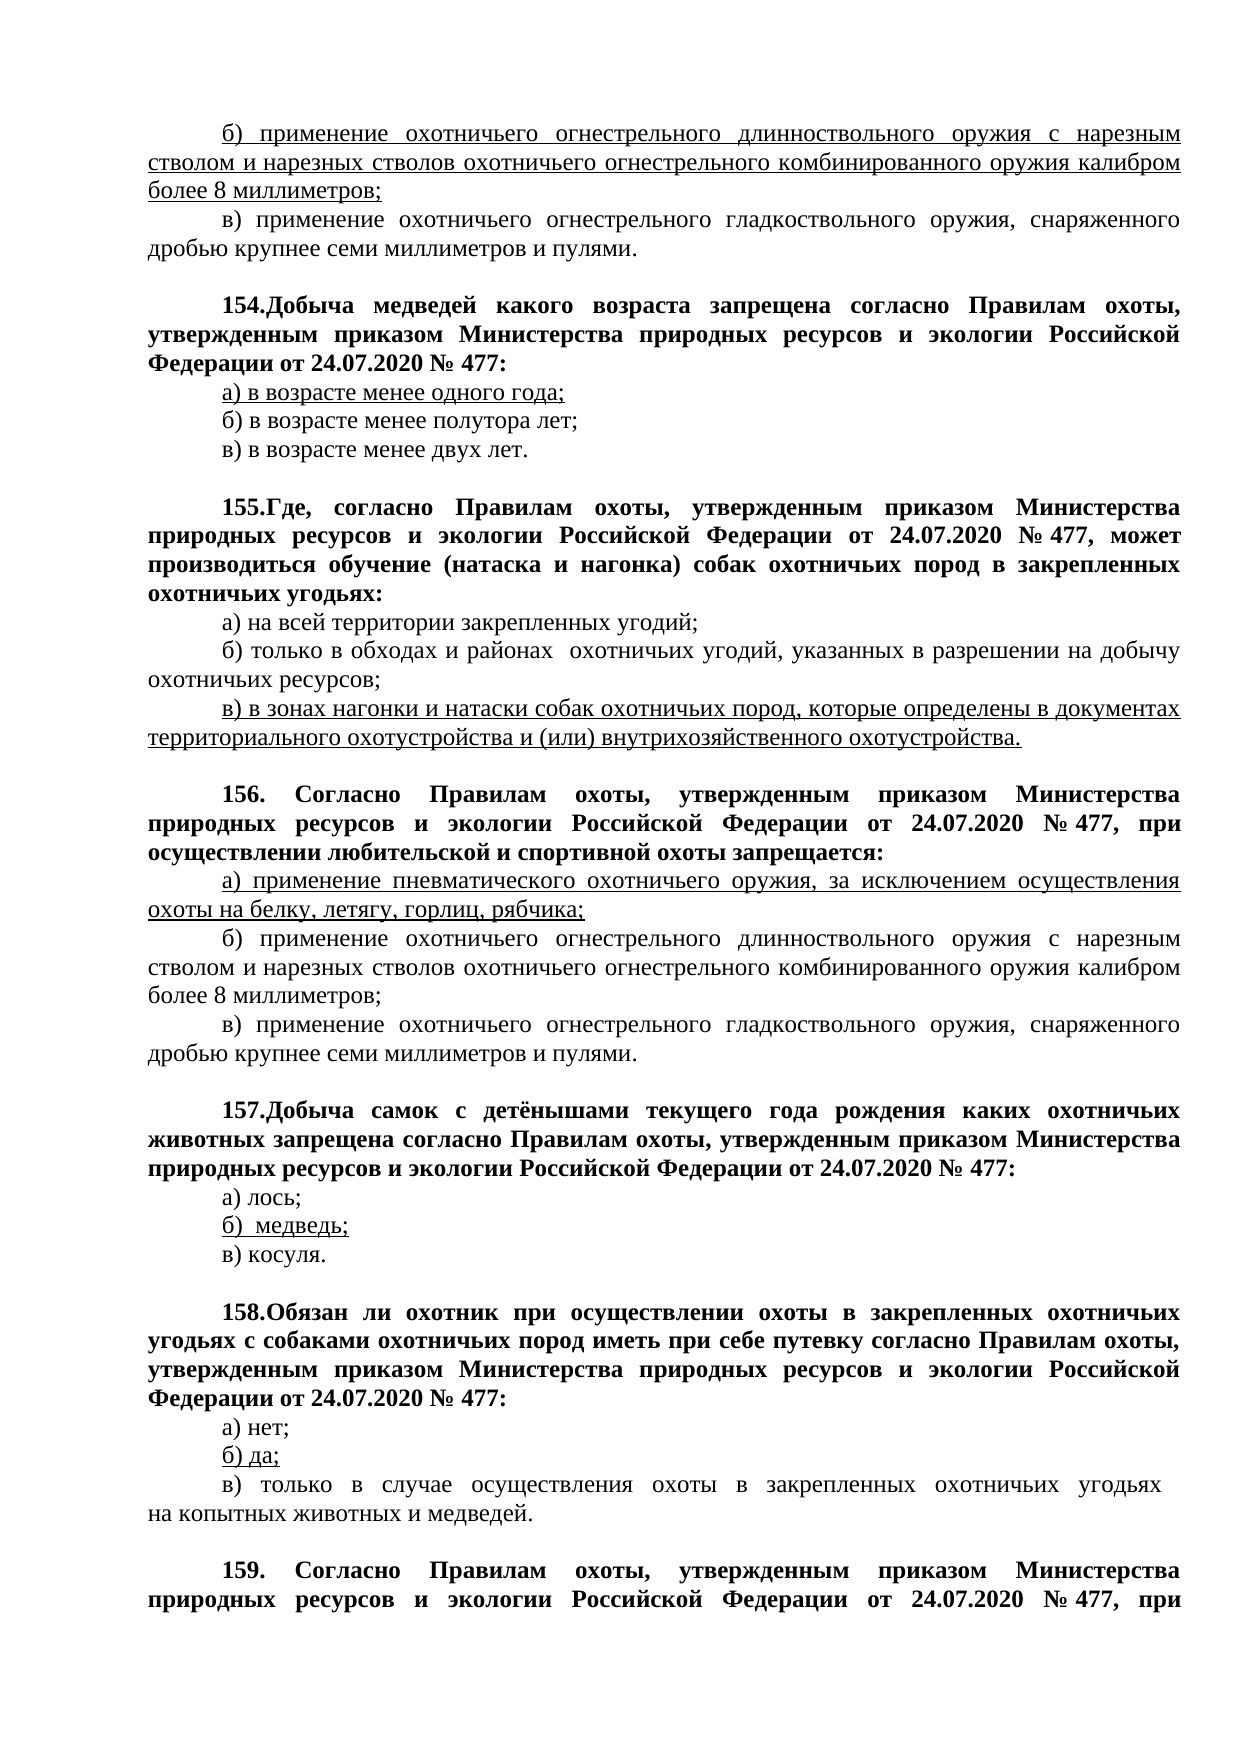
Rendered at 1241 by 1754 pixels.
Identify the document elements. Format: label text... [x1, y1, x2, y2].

list Согласно Правилам охоты, утвержденным приказом Министерства природных ресурсов и экологии Российской Федерации от 24.07.2020 № 477, при осуществлении любительской и спортивной охоты запрещается: [148, 779, 1181, 866]
text в) применение охотничьего огнестрельного гладкоствольного оружия, снаряженного дробью крупнее семи миллиметров и пулями. [148, 1009, 1181, 1067]
text б) применение охотничьего огнестрельного длинноствольного оружия с нарезным стволом и нарезных стволов охотничьего огнестрельного комбинированного оружия калибром более 8 миллиметров; [148, 923, 1181, 1009]
list а) нет; [148, 1412, 1181, 1441]
list в) только в случае осуществления охоты в закрепленных охотничьих угодьях на копытных животных и медведей. [148, 1469, 1181, 1527]
list а) на всей территории закрепленных угодий; [148, 607, 1181, 636]
list б) только в обходах и районах охотничьих угодий, указанных в разрешении на добычу охотничьих ресурсов; [148, 636, 1181, 693]
text в) в возрасте менее двух лет. [148, 434, 1181, 463]
list Где, согласно Правилам охоты, утвержденным приказом Министерства природных ресурсов и экологии Российской Федерации от 24.07.2020 № 477, может производиться обучение (натаска и нагонка) собак охотничьих пород в закрепленных охотничьих угодьях: [148, 492, 1181, 607]
text в) применение охотничьего огнестрельного гладкоствольного оружия, снаряженного дробью крупнее семи миллиметров и пулями. [148, 204, 1181, 262]
list Добыча самок с детёнышами текущего года рождения каких охотничьих животных запрещена согласно Правилам охоты, утвержденным приказом Министерства природных ресурсов и экологии Российской Федерации от 24.07.2020 № 477: [148, 1096, 1181, 1182]
text б) применение охотничьего огнестрельного длинноствольного оружия с нарезным стволом и нарезных стволов охотничьего огнестрельного комбинированного оружия калибром более 8 миллиметров; [148, 118, 1181, 172]
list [148, 1556, 1181, 1613]
list Обязан ли охотник при осуществлении охоты в закрепленных охотничьих угодьях с собаками охотничьих пород иметь при себе путевку согласно Правилам охоты, утвержденным приказом Министерства природных ресурсов и экологии Российской Федерации от 24.07.2020 № 477: [148, 1297, 1181, 1412]
list б) в возрасте менее полутора лет; [148, 406, 1181, 434]
list в) в зонах нагонки и натаски собак охотничьих пород, которые определены в документах территориального охотустройства и (или) внутрихозяйственного охотустройства. [148, 693, 1181, 751]
list б) медведь; [148, 1211, 1181, 1239]
list а) в возрасте менее одного года; [148, 377, 1181, 406]
list Добыча медведей какого возраста запрещена согласно Правилам охоты, утвержденным приказом Министерства природных ресурсов и экологии Российской Федерации от 24.07.2020 № 477: [148, 291, 1181, 377]
list в) косуля. [148, 1239, 1181, 1268]
list б) да; [148, 1441, 1181, 1469]
text а) применение пневматического охотничьего оружия, за исключением осуществления охоты на белку, летягу, горлиц, рябчика; [148, 866, 1181, 923]
list а) лось; [148, 1182, 1181, 1211]
text б) применение охотничьего огнестрельного длинноствольного оружия с нарезным стволом и нарезных стволов охотничьего огнестрельного комбинированного оружия калибром более 8 миллиметров; [148, 173, 1181, 204]
